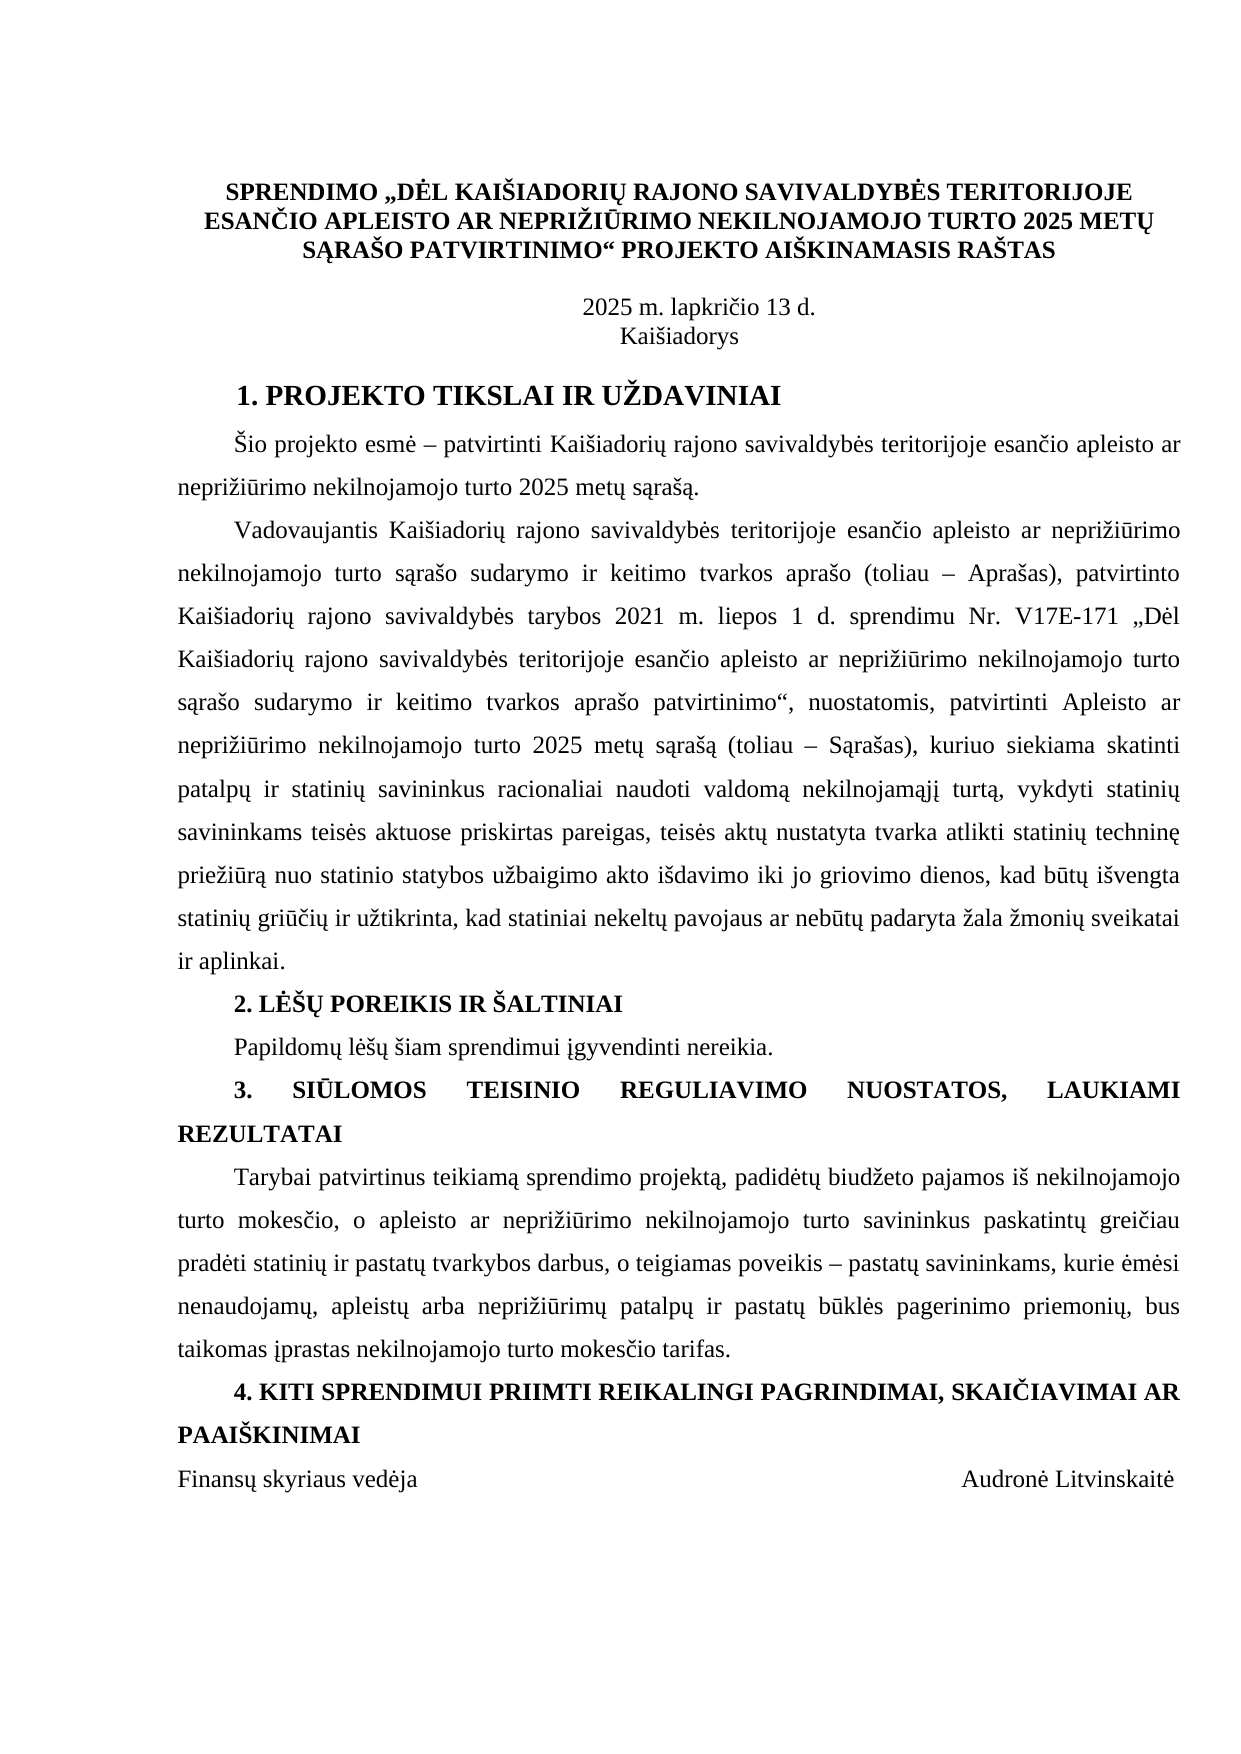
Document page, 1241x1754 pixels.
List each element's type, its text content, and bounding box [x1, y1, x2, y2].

text SPRENDIMO „DĖL KAIŠIADORIŲ RAJONO SAVIVALDYBĖS TERITORIJOJE ESANČIO APLEISTO AR NEPRIŽIŪRIMO NEKILNOJAMOJO TURTO 2025 METŲ SĄRAŠO PATVIRTINIMO“ PROJEKTO AIŠKINAMASIS RAŠTAS [177, 177, 1181, 263]
text Papildomų lėšų šiam sprendimui įgyvendinti nereikia. [177, 1032, 1181, 1061]
text 2. LĖŠŲ POREIKIS IR ŠALTINIAI [177, 989, 1181, 1018]
text 1. PROJEKTO TIKSLAI IR UŽDAVINIAI [177, 378, 1181, 412]
text 3. SIŪLOMOS TEISINIO REGULIAVIMO NUOSTATOS, LAUKIAMI REZULTATAI [177, 1076, 1181, 1147]
text 4. KITI SPRENDIMUI PRIIMTI REIKALINGI PAGRINDIMAI, SKAIČIAVIMAI AR PAAIŠKINIMAI [177, 1377, 1181, 1449]
text Tarybai patvirtinus teikiamą sprendimo projektą, padidėtų biudžeto pajamos iš nekilnojamojo turto mokesčio, o apleisto ar neprižiūrimo nekilnojamojo turto savininkus paskatintų greičiau pradėti statinių ir pastatų tvarkybos darbus, o teigiamas poveikis – pastatų savininkams, kurie ėmėsi nenaudojamų, apleistų arba neprižiūrimų patalpų ir pastatų būklės pagerinimo priemonių, bus taikomas įprastas nekilnojamojo turto mokesčio tarifas. [177, 1162, 1181, 1363]
text Finansų skyriaus vedėja Audronė Litvinskaitė [177, 1464, 1181, 1492]
text Vadovaujantis Kaišiadorių rajono savivaldybės teritorijoje esančio apleisto ar neprižiūrimo nekilnojamojo turto sąrašo sudarymo ir keitimo tvarkos aprašo (toliau – Aprašas), patvirtinto Kaišiadorių rajono savivaldybės tarybos 2021 m. liepos 1 d. sprendimu Nr. V17E-171 „Dėl Kaišiadorių rajono savivaldybės teritorijoje esančio apleisto ar neprižiūrimo nekilnojamojo turto sąrašo sudarymo ir keitimo tvarkos aprašo patvirtinimo“, nuostatomis, patvirtinti Apleisto ar neprižiūrimo nekilnojamojo turto 2025 metų sąrašą (toliau – Sąrašas), kuriuo siekiama skatinti patalpų ir statinių savininkus racionaliai naudoti valdomą nekilnojamąjį turtą, vykdyti statinių savininkams teisės aktuose priskirtas pareigas, teisės aktų nustatyta tvarka atlikti statinių techninę priežiūrą nuo statinio statybos užbaigimo akto išdavimo iki jo griovimo dienos, kad būtų išvengta statinių griūčių ir užtikrinta, kad statiniai nekeltų pavojaus ar nebūtų padaryta žala žmonių sveikatai ir aplinkai. [177, 515, 1181, 975]
text 2025 m. lapkričio 13 d. [447, 292, 1181, 321]
text Kaišiadorys [177, 321, 1181, 350]
text Šio projekto esmė – patvirtinti Kaišiadorių rajono savivaldybės teritorijoje esančio apleisto ar neprižiūrimo nekilnojamojo turto 2025 metų sąrašą. [177, 429, 1181, 501]
